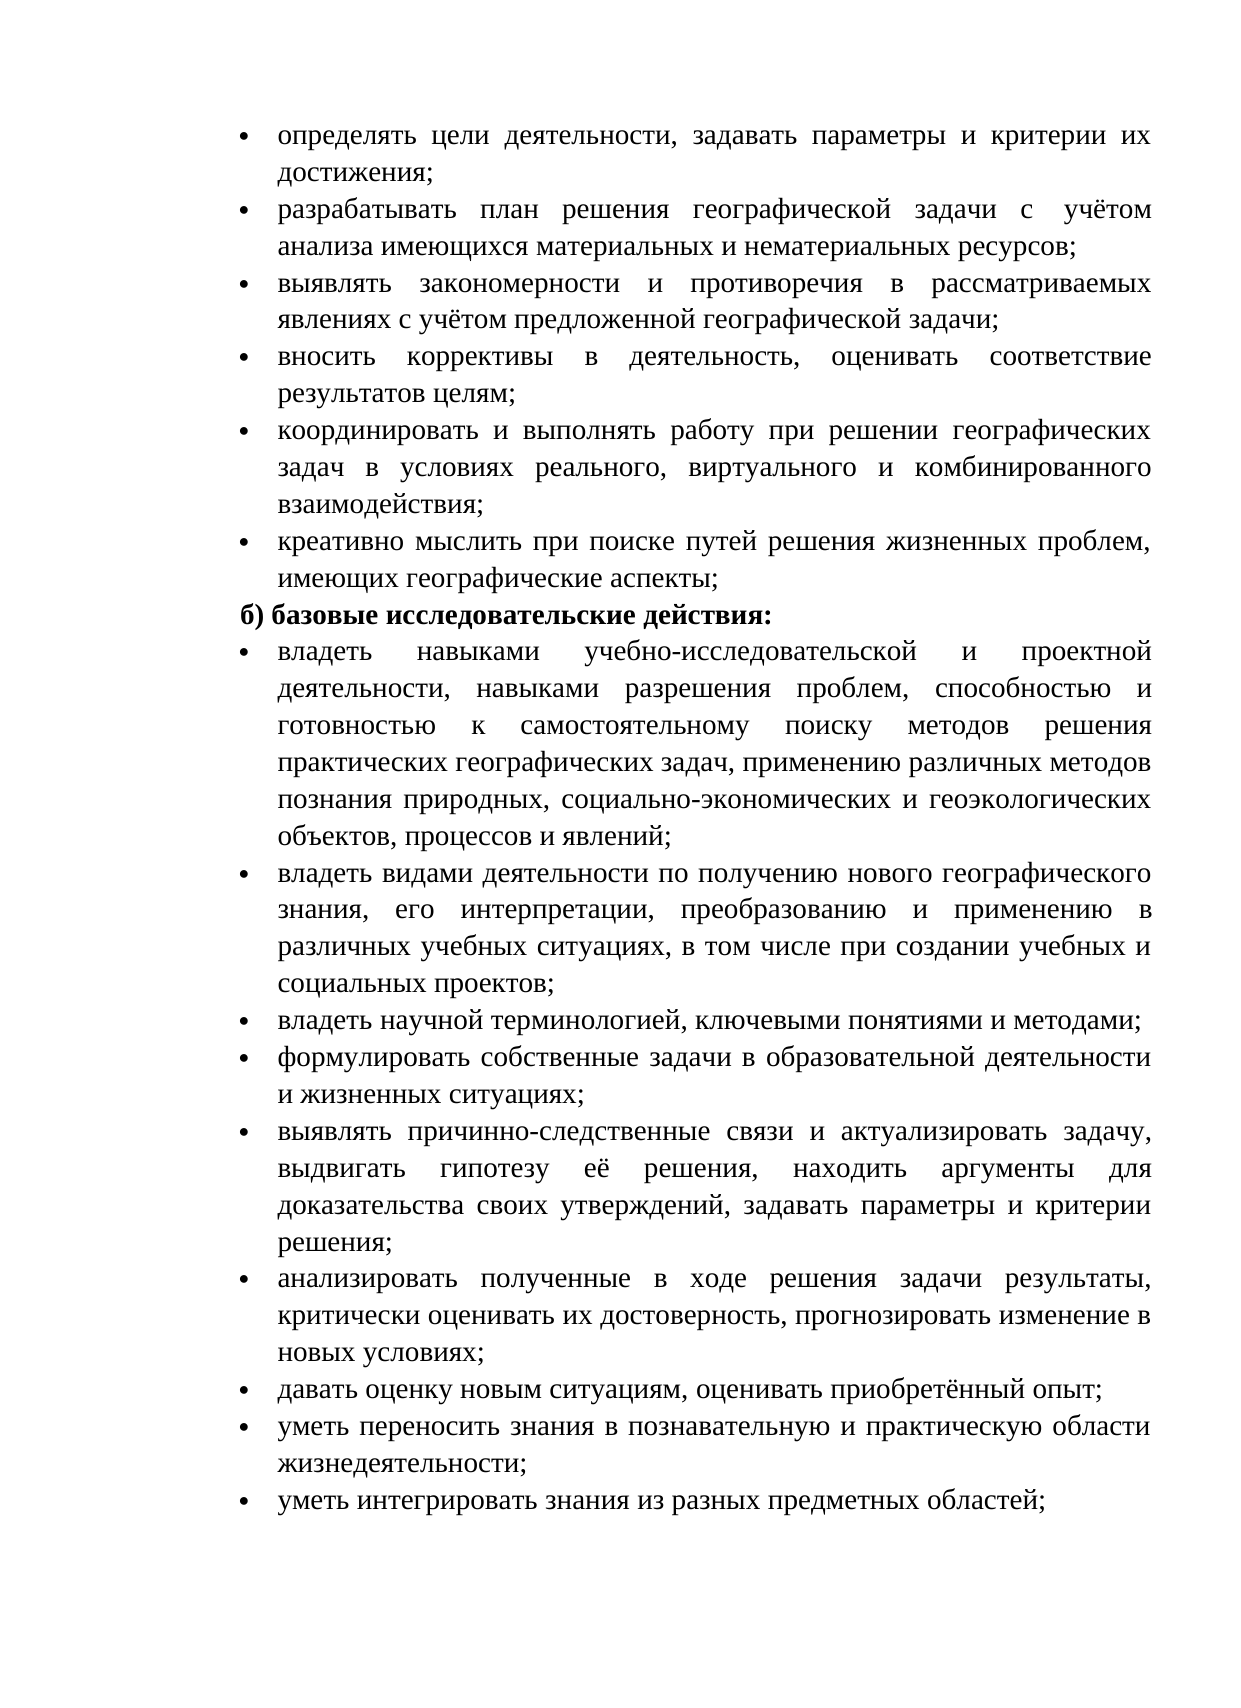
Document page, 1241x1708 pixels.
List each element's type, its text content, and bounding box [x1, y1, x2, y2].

list разрабатывать план решения географической задачи с учётом анализа имеющихся материальных и нематериальных ресурсов; [240, 191, 1152, 261]
list определять цели деятельности, задавать параметры и критерии их достижения; [240, 117, 1151, 187]
list владеть видами деятельности по получению нового географического знания, его интерпретации, преобразованию и применению в различных учебных ситуациях, в том числе при создании учебных и социальных проектов; [240, 855, 1152, 999]
list креативно мыслить при поиске путей решения жизненных проблем, имеющих географические аспекты; [240, 523, 1151, 593]
list уметь переносить знания в познавательную и практическую области жизнедеятельности; [240, 1408, 1151, 1478]
list выявлять закономерности и противоречия в рассматриваемых явлениях с учётом предложенной географической задачи; [240, 265, 1152, 335]
subtitle б) базовые исследовательские действия: [240, 597, 1196, 631]
list владеть навыками учебно-исследовательской и проектной деятельности, навыками разрешения проблем, способностью и готовностью к самостоятельному поиску методов решения практических географических задач, применению различных методов познания природных, социально-экономических и геоэкологических объектов, процессов и явлений; [240, 633, 1152, 851]
list давать оценку новым ситуациям, оценивать приобретённый опыт; [240, 1371, 1196, 1405]
list выявлять причинно-следственные связи и актуализировать задачу, выдвигать гипотезу её решения, находить аргументы для доказательства своих утверждений, задавать параметры и критерии решения; [240, 1113, 1152, 1257]
list анализировать полученные в ходе решения задачи результаты, критически оценивать их достоверность, прогнозировать изменение в новых условиях; [240, 1261, 1152, 1368]
list владеть научной терминологией, ключевыми понятиями и методами; [240, 1002, 1196, 1036]
list формулировать собственные задачи в образовательной деятельности и жизненных ситуациях; [240, 1039, 1152, 1110]
list вносить коррективы в деятельность, оценивать соответствие результатов целям; [240, 338, 1152, 409]
list уметь интегрировать знания из разных предметных областей; [240, 1482, 1196, 1515]
list координировать и выполнять работу при решении географических задач в условиях реального, виртуального и комбинированного взаимодействия; [240, 412, 1152, 519]
